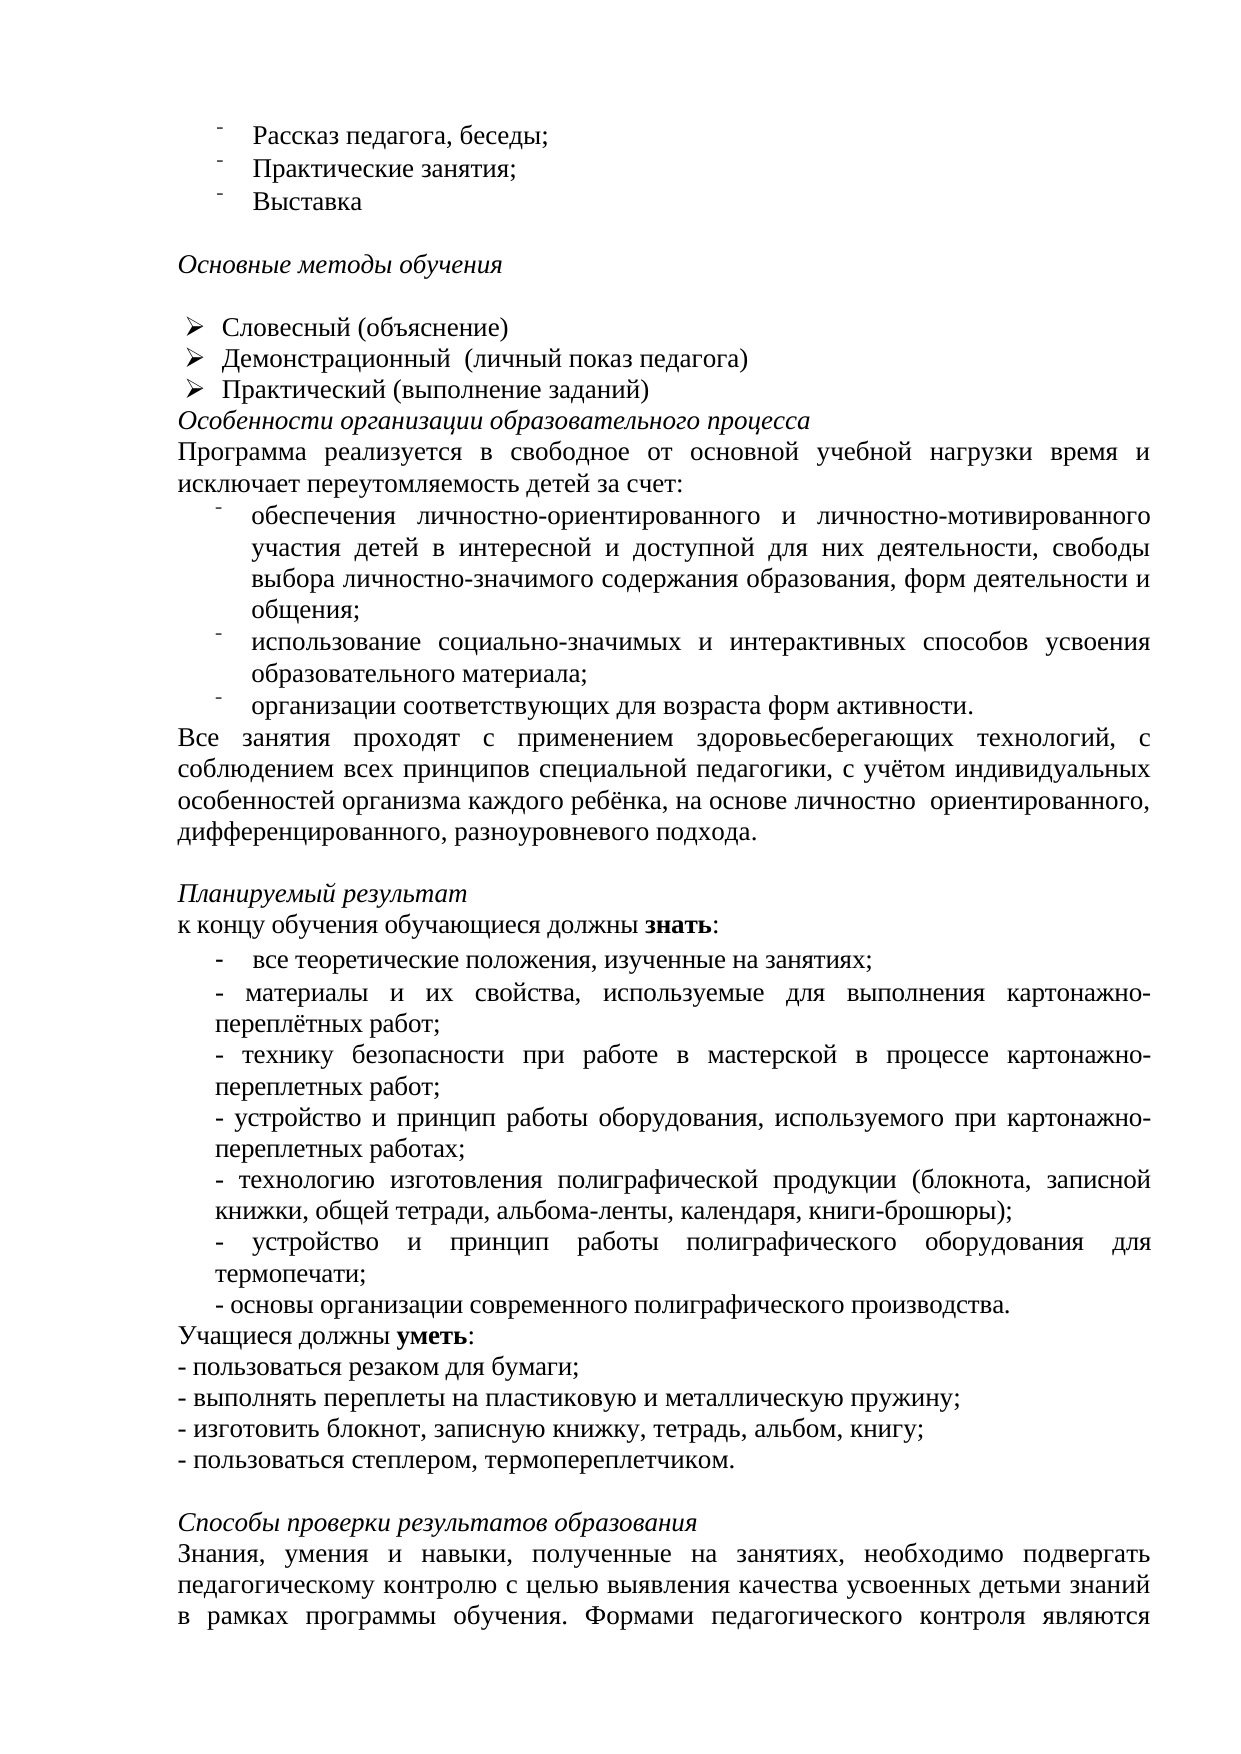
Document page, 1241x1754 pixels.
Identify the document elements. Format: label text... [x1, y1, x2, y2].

text к концу обучения обучающиеся должны знать: [177, 908, 1152, 939]
text - пользоваться резаком для бумаги; [177, 1350, 1152, 1381]
text - устройство и принцип работы оборудования, используемого при картонажно-переплетных работах; [215, 1101, 1152, 1163]
text - устройство и принцип работы полиграфического оборудования для термопечати; [215, 1226, 1152, 1288]
list Демонстрационный (личный показ педагога) [184, 342, 1152, 373]
text Особенности организации образовательного процесса [177, 404, 1152, 436]
text - изготовить блокнот, записную книжку, тетрадь, альбом, книгу; [177, 1412, 1152, 1443]
text - пользоваться степлером, термопереплетчиком. [177, 1443, 1152, 1475]
list Практический (выполнение заданий) [184, 373, 1152, 404]
list Словесный (объяснение) [184, 311, 1152, 342]
list Практические занятия; [215, 151, 1152, 184]
text Основные методы обучения [177, 248, 1152, 279]
text Планируемый результат [177, 877, 1152, 908]
list Рассказ педагога, беседы; [215, 118, 1152, 151]
list организации соответствующих для возраста форм активности. [213, 688, 1152, 721]
text - выполнять переплеты на пластиковую и металлическую пружину; [177, 1381, 1152, 1412]
text Способы проверки результатов образования [177, 1506, 1152, 1537]
list Выставка [215, 184, 1152, 217]
list использование социально-значимых и интерактивных способов усвоения образовательного материала; [213, 624, 1152, 688]
list все теоретические положения, изученные на занятиях; [215, 939, 1152, 976]
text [177, 1537, 1152, 1630]
text Программа реализуется в свободное от основной учебной нагрузки время и исключает переутомляемость детей за счет: [177, 436, 1152, 498]
text - технику безопасности при работе в мастерской в процессе картонажно-переплетных работ; [215, 1039, 1152, 1101]
text Все занятия проходят с применением здоровьесберегающих технологий, с соблюдением всех принципов специальной педагогики, с учётом индивидуальных особенностей организма каждого ребёнка, на основе личностно ориентированного, дифференцированного, разноуровневого подхода. [177, 721, 1152, 846]
text - основы организации современного полиграфического производства. [215, 1288, 1152, 1319]
text - технологию изготовления полиграфической продукции (блокнота, записной книжки, общей тетради, альбома-ленты, календаря, книги-брошюры); [215, 1163, 1152, 1226]
text - материалы и их свойства, используемые для выполнения картонажно-переплётных работ; [215, 976, 1152, 1039]
text Учащиеся должны уметь: [177, 1319, 1152, 1350]
list обеспечения личностно-ориентированного и личностно-мотивированного участия детей в интересной и доступной для них деятельности, свободы выбора личностно-значимого содержания образования, форм деятельности и общения; [213, 498, 1152, 624]
